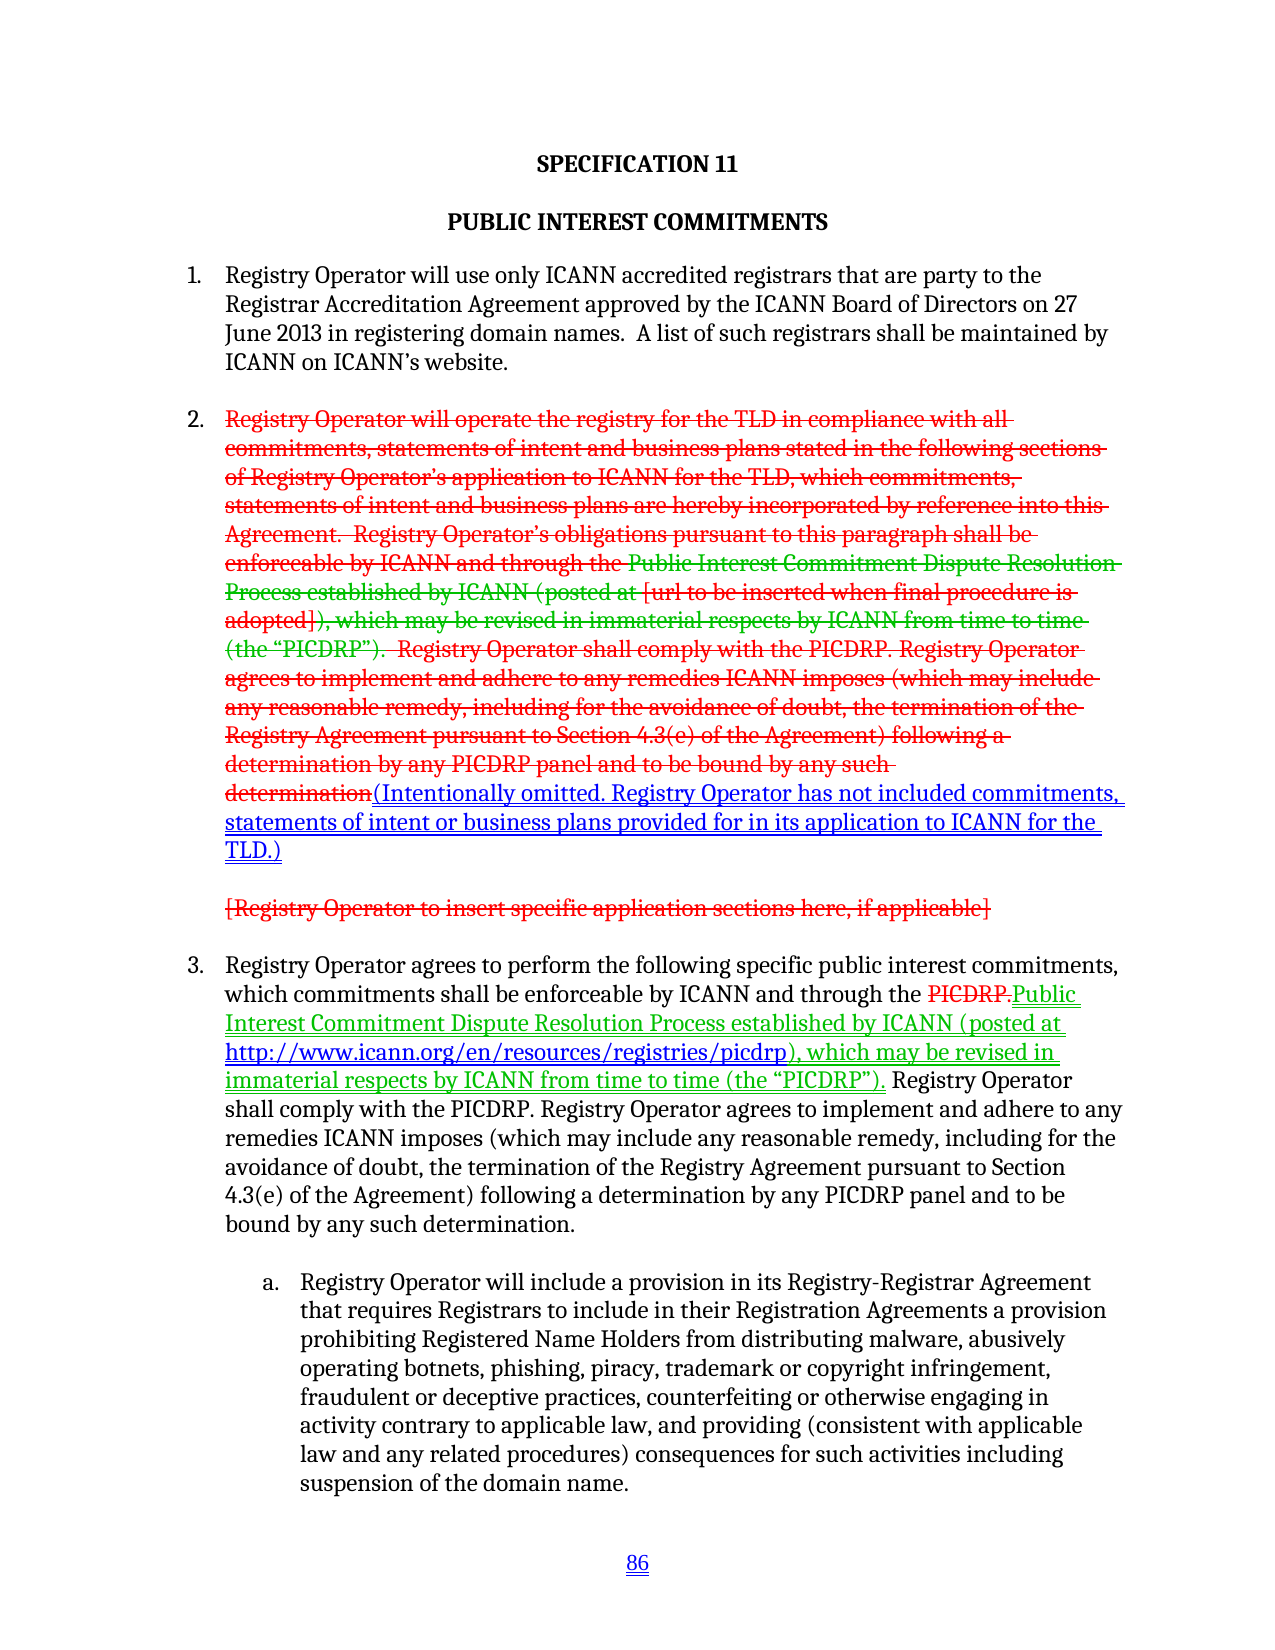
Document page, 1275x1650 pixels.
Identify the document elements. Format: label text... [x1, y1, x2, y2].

list Registry Operator will use only ICANN accredited registrars that are party to the Registrar Accreditation Agreement approved by the ICANN Board of Directors on 27 June 2013 in registering domain names. A list of such registrars shall be maintained by ICANN on ICANN’s website. [187, 261, 1125, 376]
list Registry Operator will include a provision in its Registry-Registrar Agreement that requires Registrars to include in their Registration Agreements a provision prohibiting Registered Name Holders from distributing malware, abusively operating botnets, phishing, piracy, trademark or copyright infringement, fraudulent or deceptive practices, counterfeiting or otherwise engaging in activity contrary to applicable law, and providing (consistent with applicable law and any related procedures) consequences for such activities including suspension of the domain name. [262, 1267, 1125, 1497]
list Registry Operator agrees to perform the following specific public interest commitments, which commitments shall be enforceable by ICANN and through the PICDRP.Public Interest Commitment Dispute Resolution Process established by ICANN (posted at http://www.icann.org/en/resources/registries/picdrp), which may be revised in immaterial respects by ICANN from time to time (the “PICDRP”). Registry Operator shall comply with the PICDRP. Registry Operator agrees to implement and adhere to any remedies ICANN imposes (which may include any reasonable remedy, including for the avoidance of doubt, the termination of the Registry Agreement pursuant to Section 4.3(e) of the Agreement) following a determination by any PICDRP panel and to be bound by any such determination. [187, 951, 1125, 1239]
text PUBLIC INTEREST COMMITMENTS [150, 150, 1125, 236]
list [Registry Operator to insert specific application sections here, if applicable] [225, 894, 1125, 922]
list Registry Operator will operate the registry for the TLD in compliance with all commitments, statements of intent and business plans stated in the following sections of Registry Operator’s application to ICANN for the TLD, which commitments, statements of intent and business plans are hereby incorporated by reference into this Agreement. Registry Operator’s obligations pursuant to this paragraph shall be enforceable by ICANN and through the Public Interest Commitment Dispute Resolution Process established by ICANN (posted at [url to be inserted when final procedure is adopted]), which may be revised in immaterial respects by ICANN from time to time (the “PICDRP”). Registry Operator shall comply with the PICDRP. Registry Operator agrees to implement and adhere to any remedies ICANN imposes (which may include any reasonable remedy, including for the avoidance of doubt, the termination of the Registry Agreement pursuant to Section 4.3(e) of the Agreement) following a determination by any PICDRP panel and to be bound by any such determination(Intentionally omitted. Registry Operator has not included commitments, statements of intent or business plans provided for in its application to ICANN for the TLD.) [187, 405, 1125, 865]
